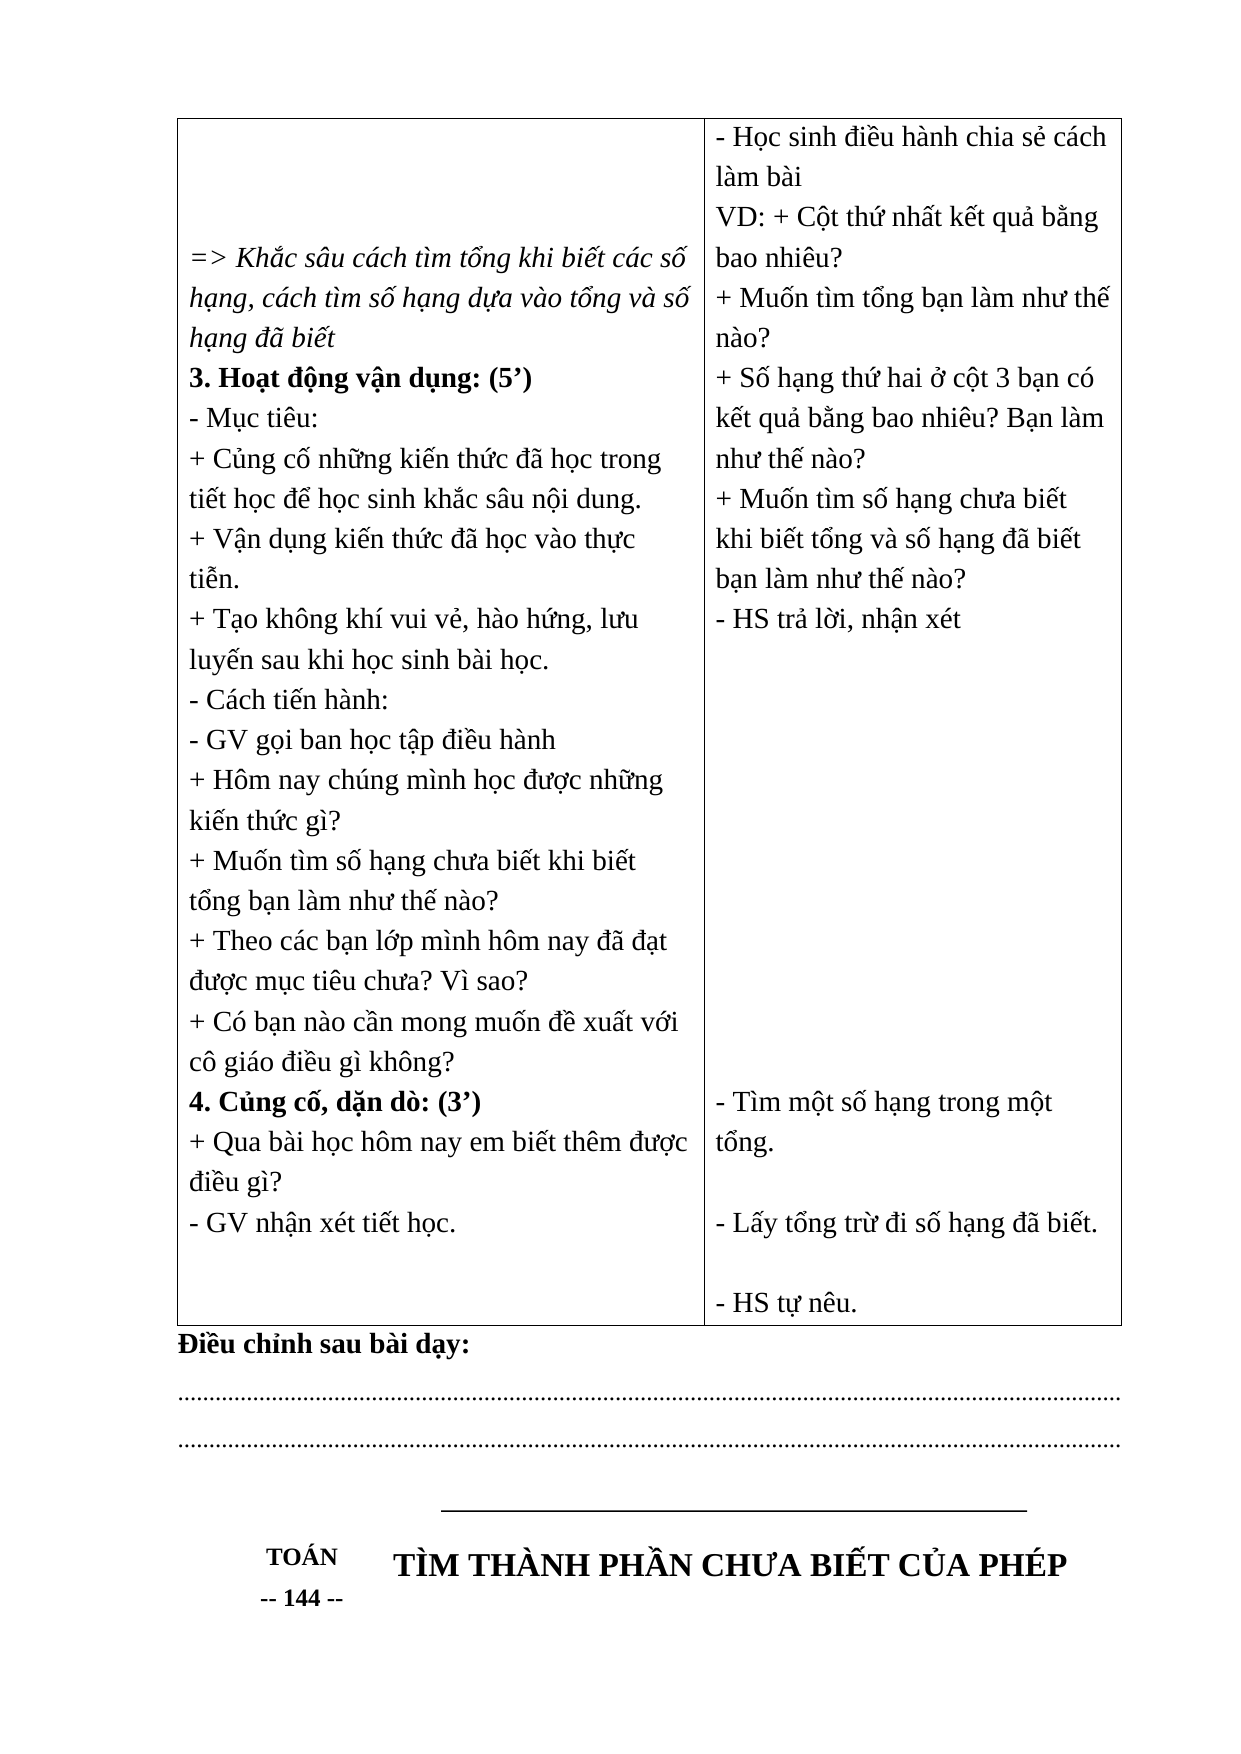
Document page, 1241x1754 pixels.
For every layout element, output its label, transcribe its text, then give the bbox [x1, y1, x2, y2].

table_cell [178, 119, 704, 1325]
text TÌM THÀNH PHẦN CHƯA BIẾT CỦA PHÉP [177, 1546, 1122, 1584]
text .............................................................................................................................................................................................................................................................................................................. [177, 1377, 1122, 1453]
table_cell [705, 119, 1121, 1325]
text Điều chỉnh sau bài dạy: [177, 1326, 1122, 1360]
